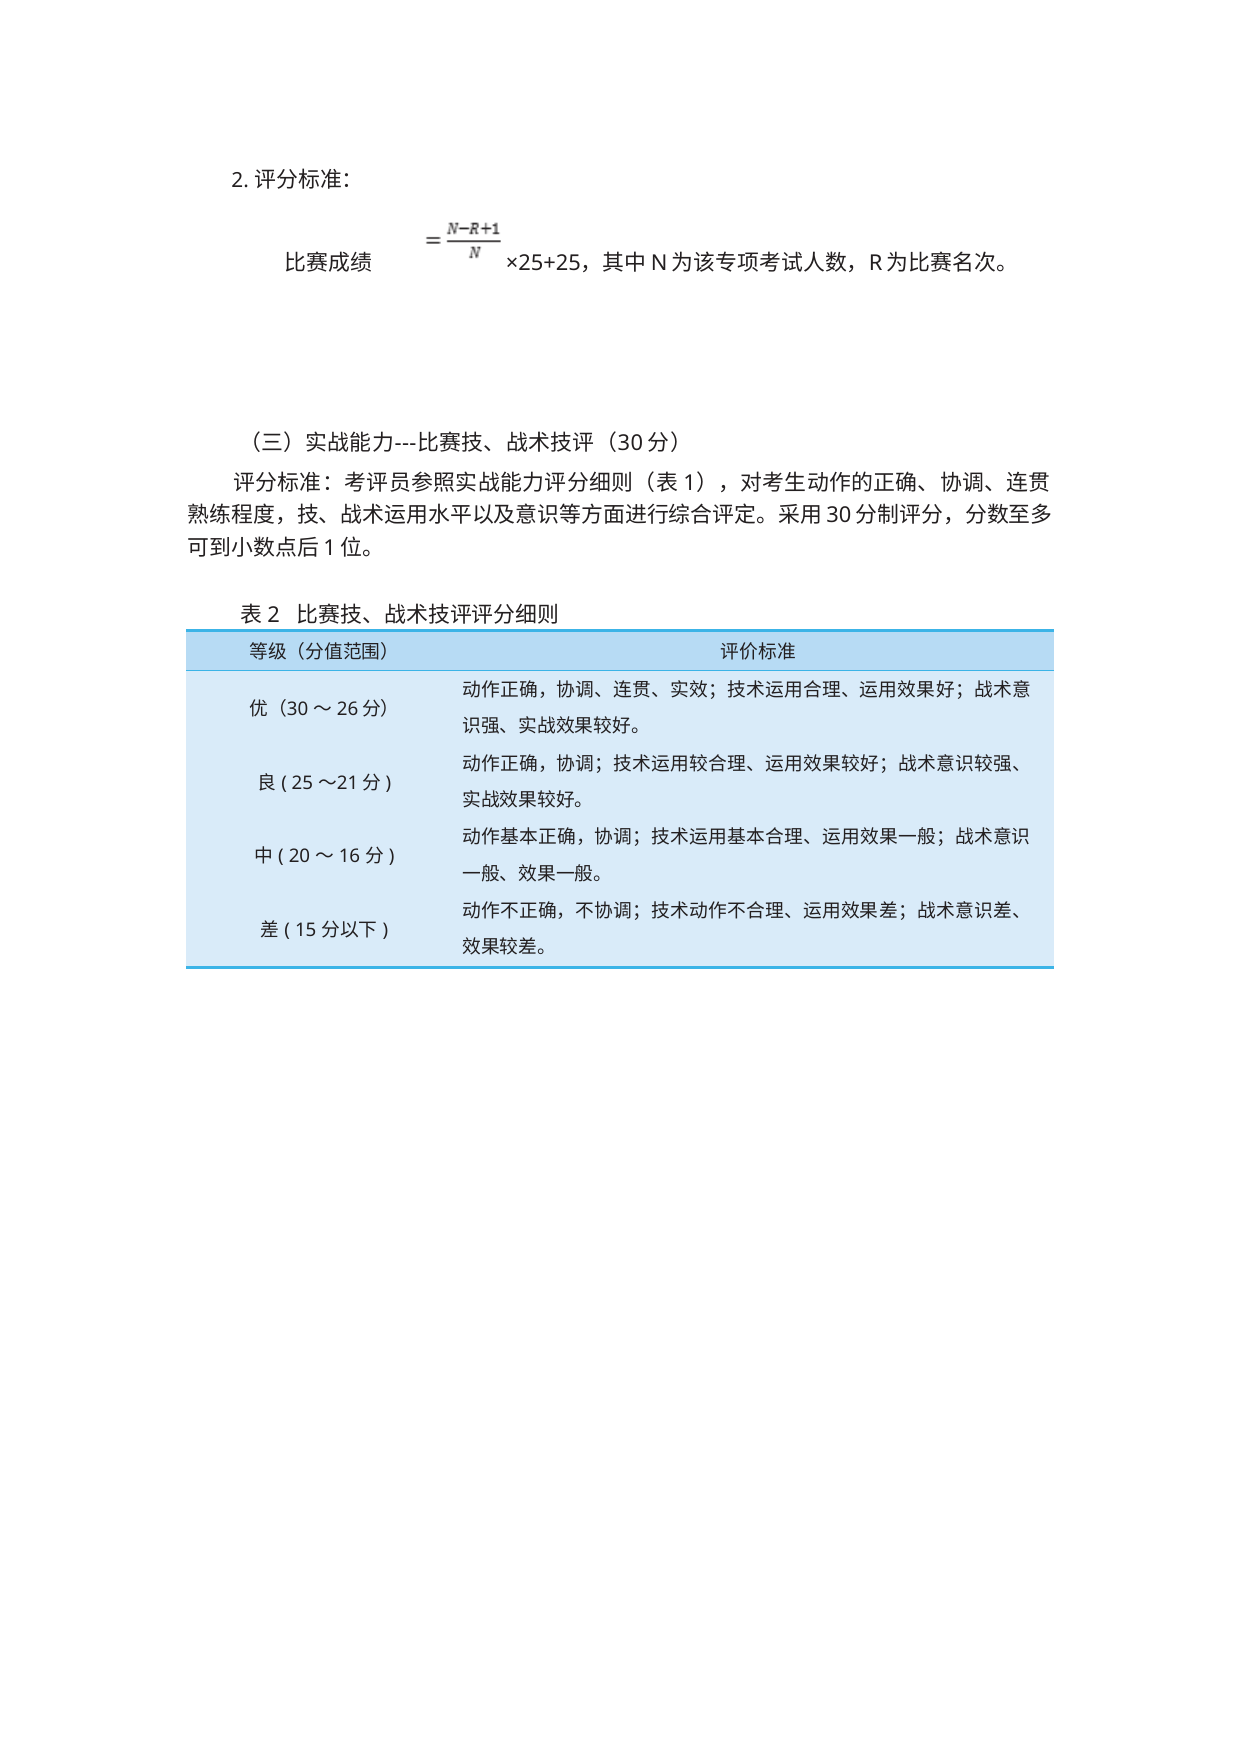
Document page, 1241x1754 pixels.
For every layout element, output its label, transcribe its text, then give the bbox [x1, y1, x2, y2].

text （三）实战能力---比赛技、战术技评（30分） [239, 424, 1053, 457]
table_cell 动作正确，协调、连贯、实效；技术运用合理、运用效果好；战术意识强、实战效果较好。 [462, 671, 1054, 745]
table_header 评价标准 [462, 632, 1054, 670]
table_cell 差 ( 15 分以下 ) [186, 892, 462, 966]
picture [381, 204, 501, 271]
list 评分标准： [187, 162, 1053, 194]
table_header 等级（分值范围） [186, 632, 462, 670]
table_cell 动作不正确，不协调；技术动作不合理、运用效果差；战术意识差、效果较差。 [462, 892, 1054, 966]
table_cell 良 ( 25 ～21分 ) [186, 745, 462, 819]
table_cell 优（30 ～ 26分） [186, 671, 462, 745]
table_cell 动作基本正确，协调；技术运用基本合理、运用效果一般；战术意识一般、效果一般。 [462, 819, 1054, 892]
text 比赛成绩 ×25+25，其中N为该专项考试人数，R为比赛名次。 [240, 204, 1053, 302]
text 评分标准：考评员参照实战能力评分细则（表1），对考生动作的正确、协调、连贯熟练程度，技、战术运用水平以及意识等方面进行综合评定。采用30分制评分，分数至多可到小数点后1位。 [187, 464, 1053, 562]
text 表 2 比赛技、战术技评评分细则 [240, 596, 801, 629]
table_cell 中 ( 20 ～ 16 分 ) [186, 819, 462, 892]
table_cell 动作正确，协调；技术运用较合理、运用效果较好；战术意识较强、实战效果较好。 [462, 745, 1054, 819]
